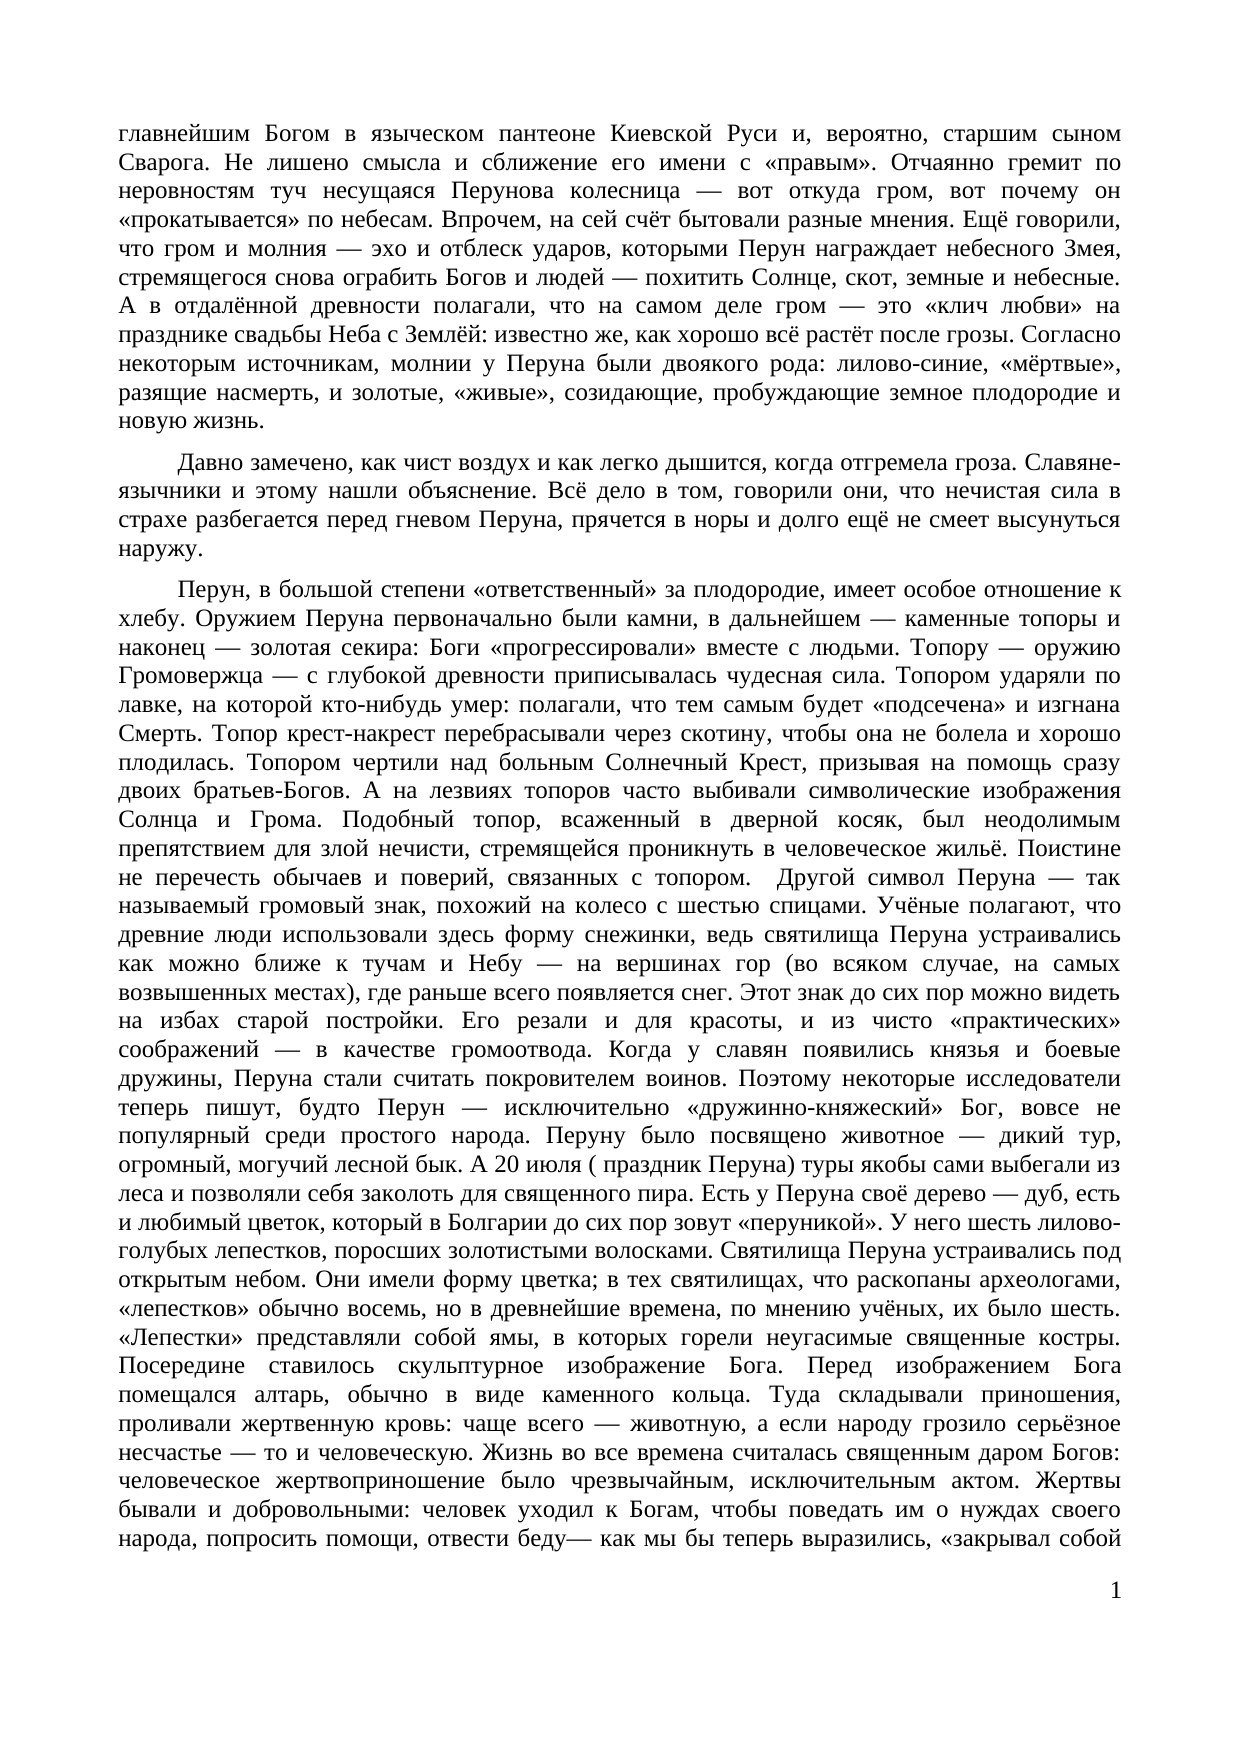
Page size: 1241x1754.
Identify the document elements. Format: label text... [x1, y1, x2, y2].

text Давно замечено, как чист воздух и как легко дышится, когда отгремела гроза. Славяне-язычники и этому нашли объяснение. Всё дело в том, говорили они, что нечистая сила в страхе разбегается перед гневом Перуна, прячется в норы и долго ещё не смеет высунуться наружу. [118, 447, 1122, 562]
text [118, 118, 1122, 434]
